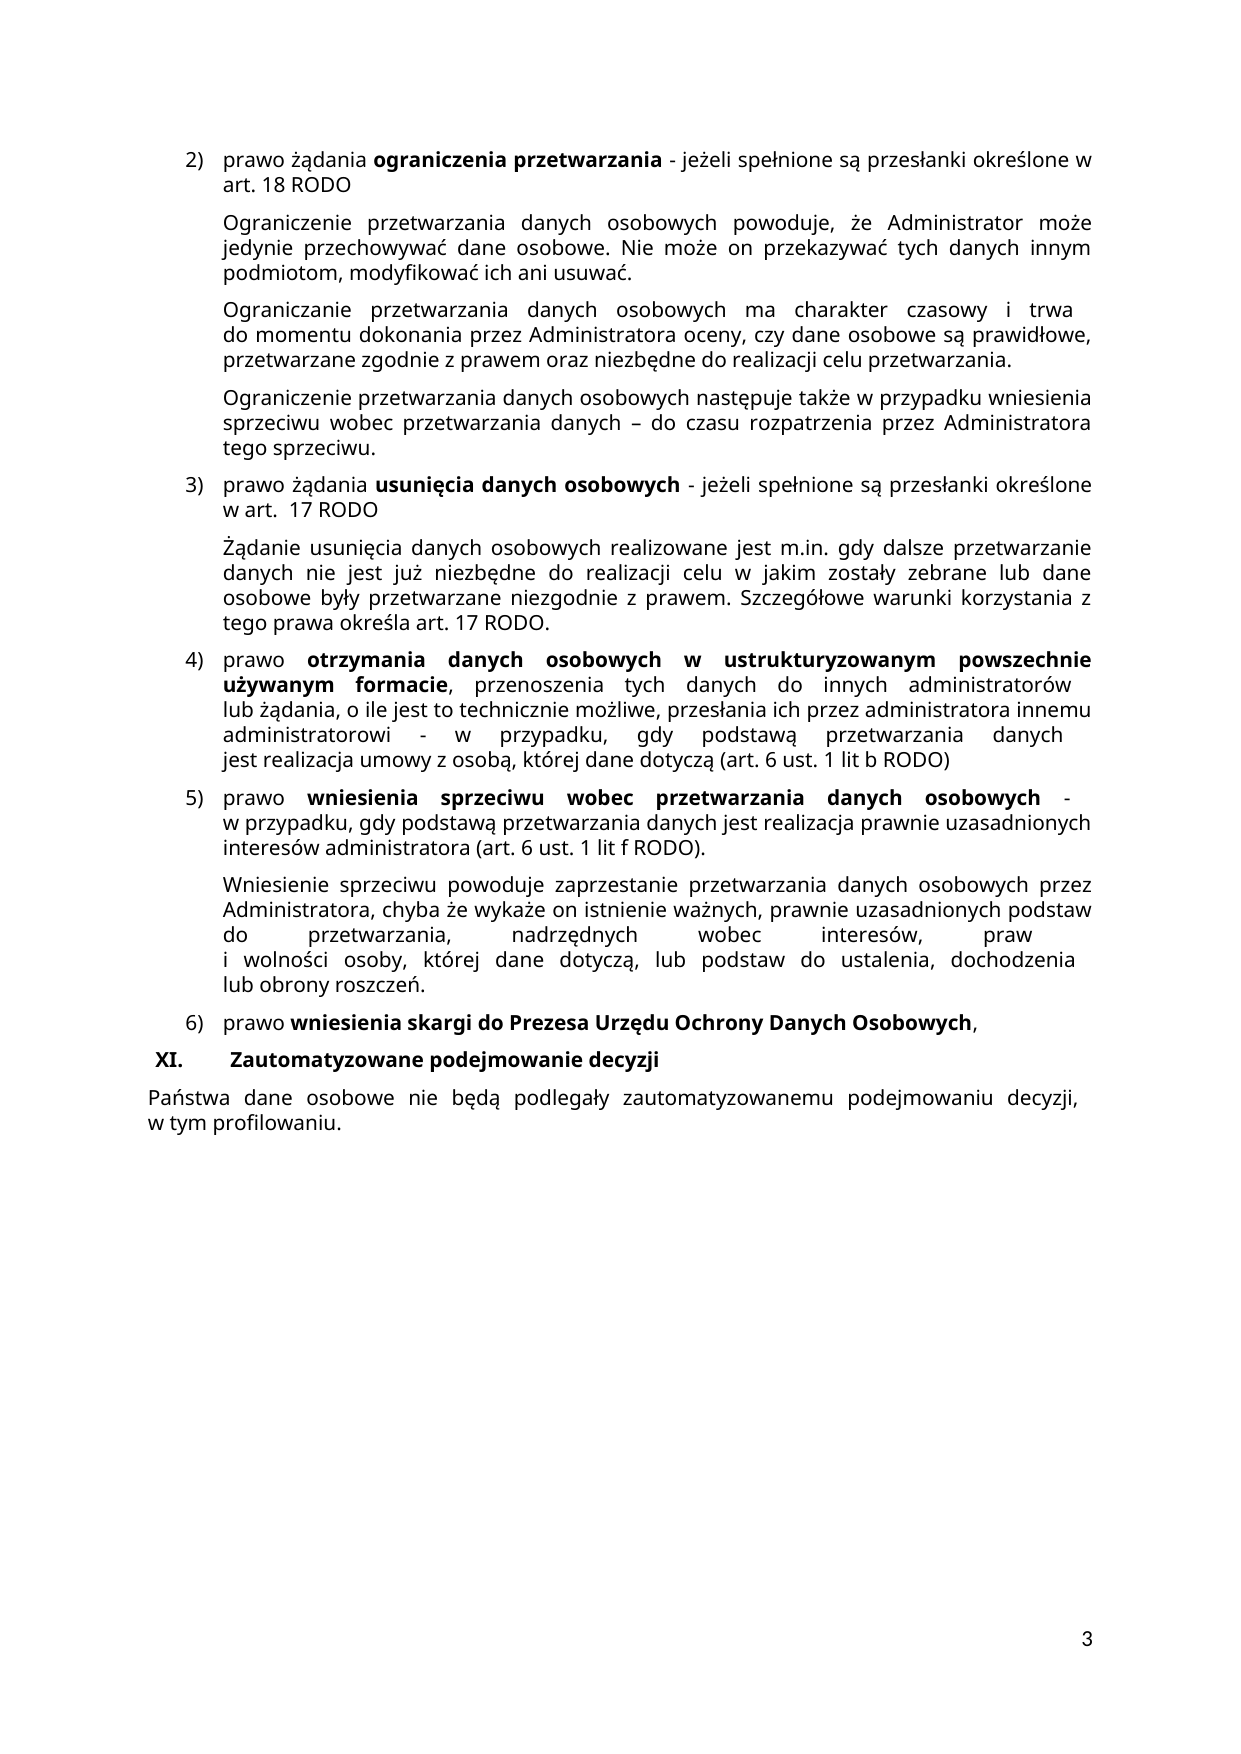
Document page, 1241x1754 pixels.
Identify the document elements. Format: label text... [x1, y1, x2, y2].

list prawo żądania ograniczenia przetwarzania - jeżeli spełnione są przesłanki określone w art. 18 RODO [185, 148, 1093, 198]
list Wniesienie sprzeciwu powoduje zaprzestanie przetwarzania danych osobowych przez Administratora, chyba że wykaże on istnienie ważnych, prawnie uzasadnionych podstaw do przetwarzania, nadrzędnych wobec interesów, praw i wolności osoby, której dane dotyczą, lub podstaw do ustalenia, dochodzenia lub obrony roszczeń. [223, 873, 1093, 998]
list prawo wniesienia skargi do Prezesa Urzędu Ochrony Danych Osobowych, [185, 1010, 1093, 1035]
list Zautomatyzowane podejmowanie decyzji [155, 1048, 1093, 1073]
list Ograniczenie przetwarzania danych osobowych powoduje, że Administrator może jedynie przechowywać dane osobowe. Nie może on przekazywać tych danych innym podmiotom, modyfikować ich ani usuwać. [223, 210, 1093, 285]
list Ograniczanie przetwarzania danych osobowych ma charakter czasowy i trwa do momentu dokonania przez Administratora oceny, czy dane osobowe są prawidłowe, przetwarzane zgodnie z prawem oraz niezbędne do realizacji celu przetwarzania. [223, 298, 1093, 373]
text Państwa dane osobowe nie będą podlegały zautomatyzowanemu podejmowaniu decyzji, w tym profilowaniu. [148, 1085, 1093, 1135]
list Ograniczenie przetwarzania danych osobowych następuje także w przypadku wniesienia sprzeciwu wobec przetwarzania danych – do czasu rozpatrzenia przez Administratora tego sprzeciwu. [223, 385, 1093, 460]
list prawo żądania usunięcia danych osobowych - jeżeli spełnione są przesłanki określone w art. 17 RODO [185, 473, 1093, 523]
list prawo otrzymania danych osobowych w ustrukturyzowanym powszechnie używanym formacie, przenoszenia tych danych do innych administratorów lub żądania, o ile jest to technicznie możliwe, przesłania ich przez administratora innemu administratorowi - w przypadku, gdy podstawą przetwarzania danych jest realizacja umowy z osobą, której dane dotyczą (art. 6 ust. 1 lit b RODO) [185, 648, 1093, 773]
list Żądanie usunięcia danych osobowych realizowane jest m.in. gdy dalsze przetwarzanie danych nie jest już niezbędne do realizacji celu w jakim zostały zebrane lub dane osobowe były przetwarzane niezgodnie z prawem. Szczegółowe warunki korzystania z tego prawa określa art. 17 RODO. [223, 535, 1093, 635]
list prawo wniesienia sprzeciwu wobec przetwarzania danych osobowych - w przypadku, gdy podstawą przetwarzania danych jest realizacja prawnie uzasadnionych interesów administratora (art. 6 ust. 1 lit f RODO). [185, 785, 1093, 860]
